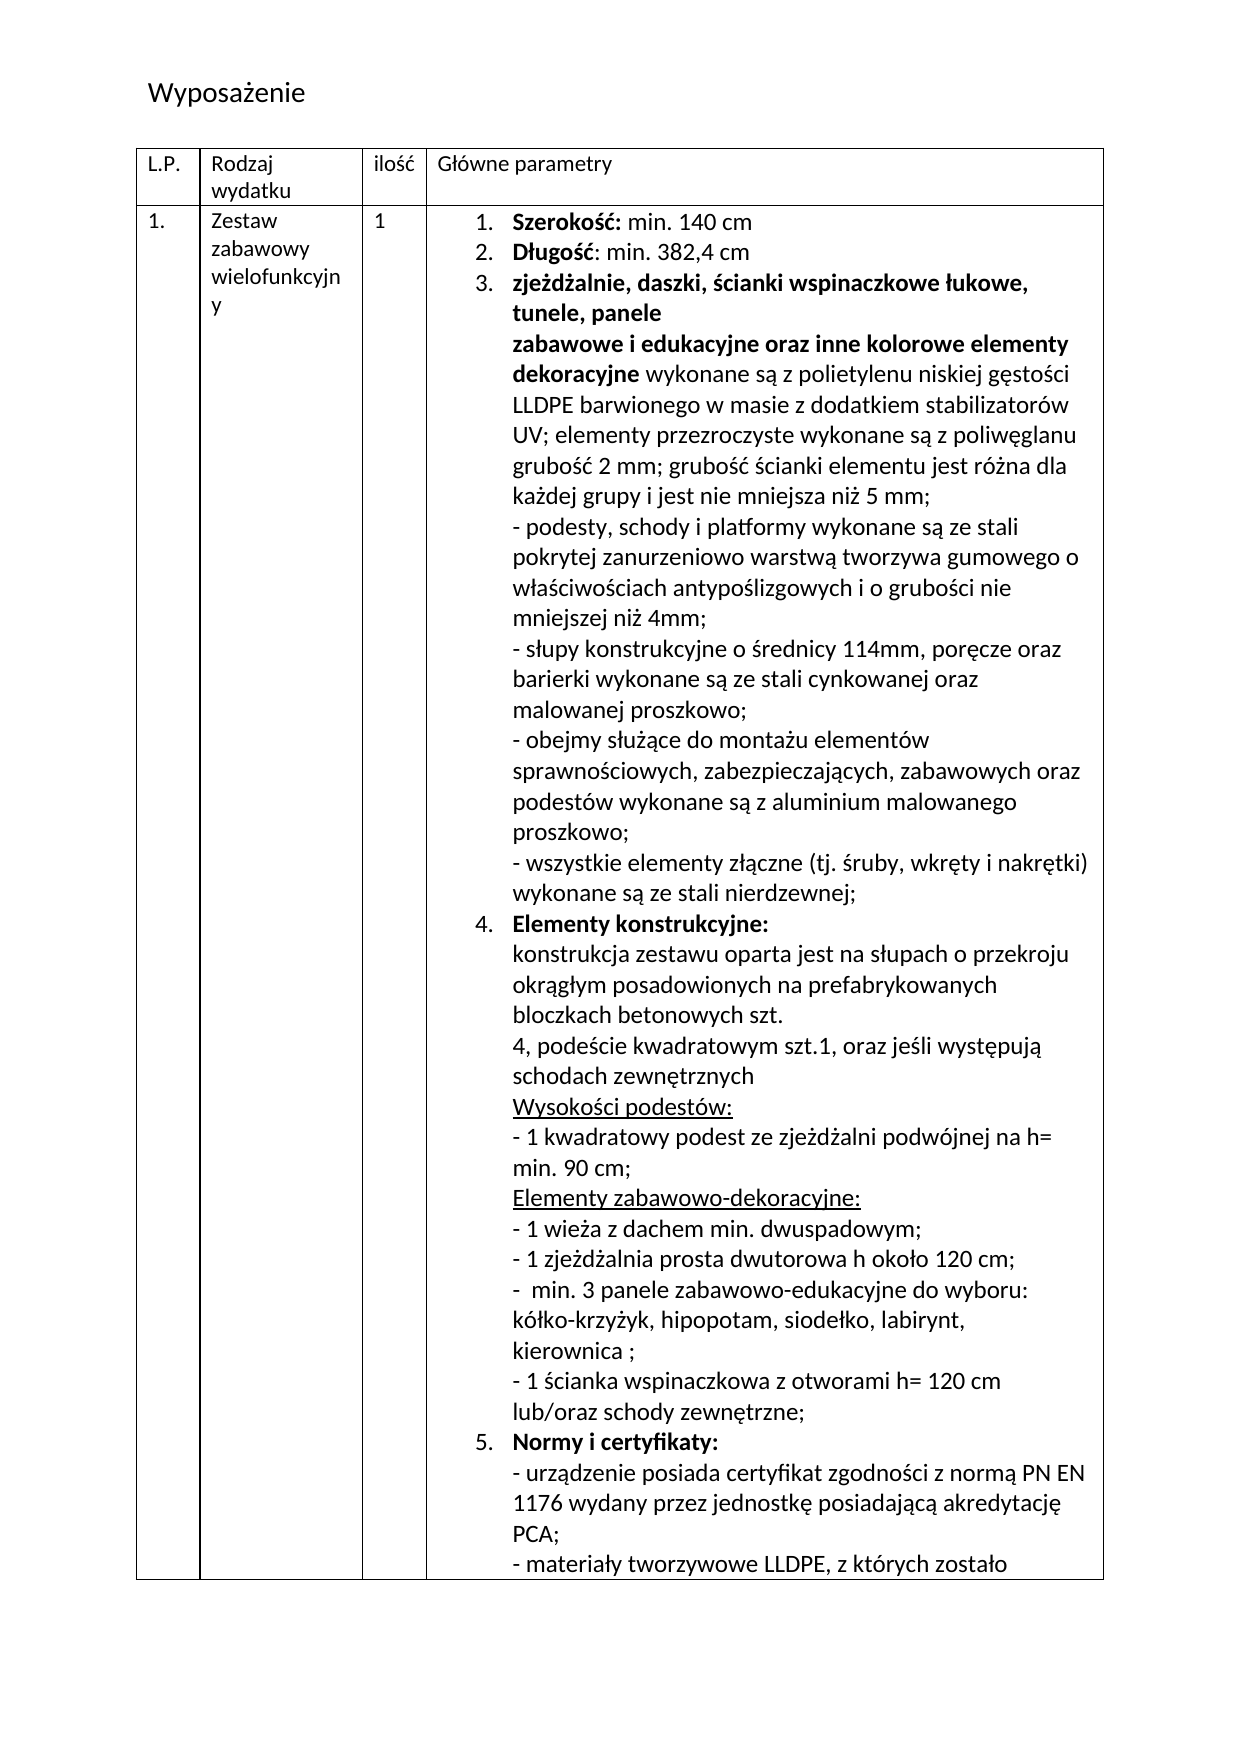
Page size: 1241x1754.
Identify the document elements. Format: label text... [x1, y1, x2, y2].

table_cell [427, 206, 1103, 1579]
table_cell 1 [363, 206, 426, 1579]
table_header L.P. [137, 149, 199, 205]
table_header ilość [363, 149, 426, 205]
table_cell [201, 206, 362, 1579]
table_header Główne parametry [427, 149, 1103, 205]
table_cell 1. [137, 206, 199, 1579]
table_header Rodzaj wydatku [201, 149, 362, 205]
